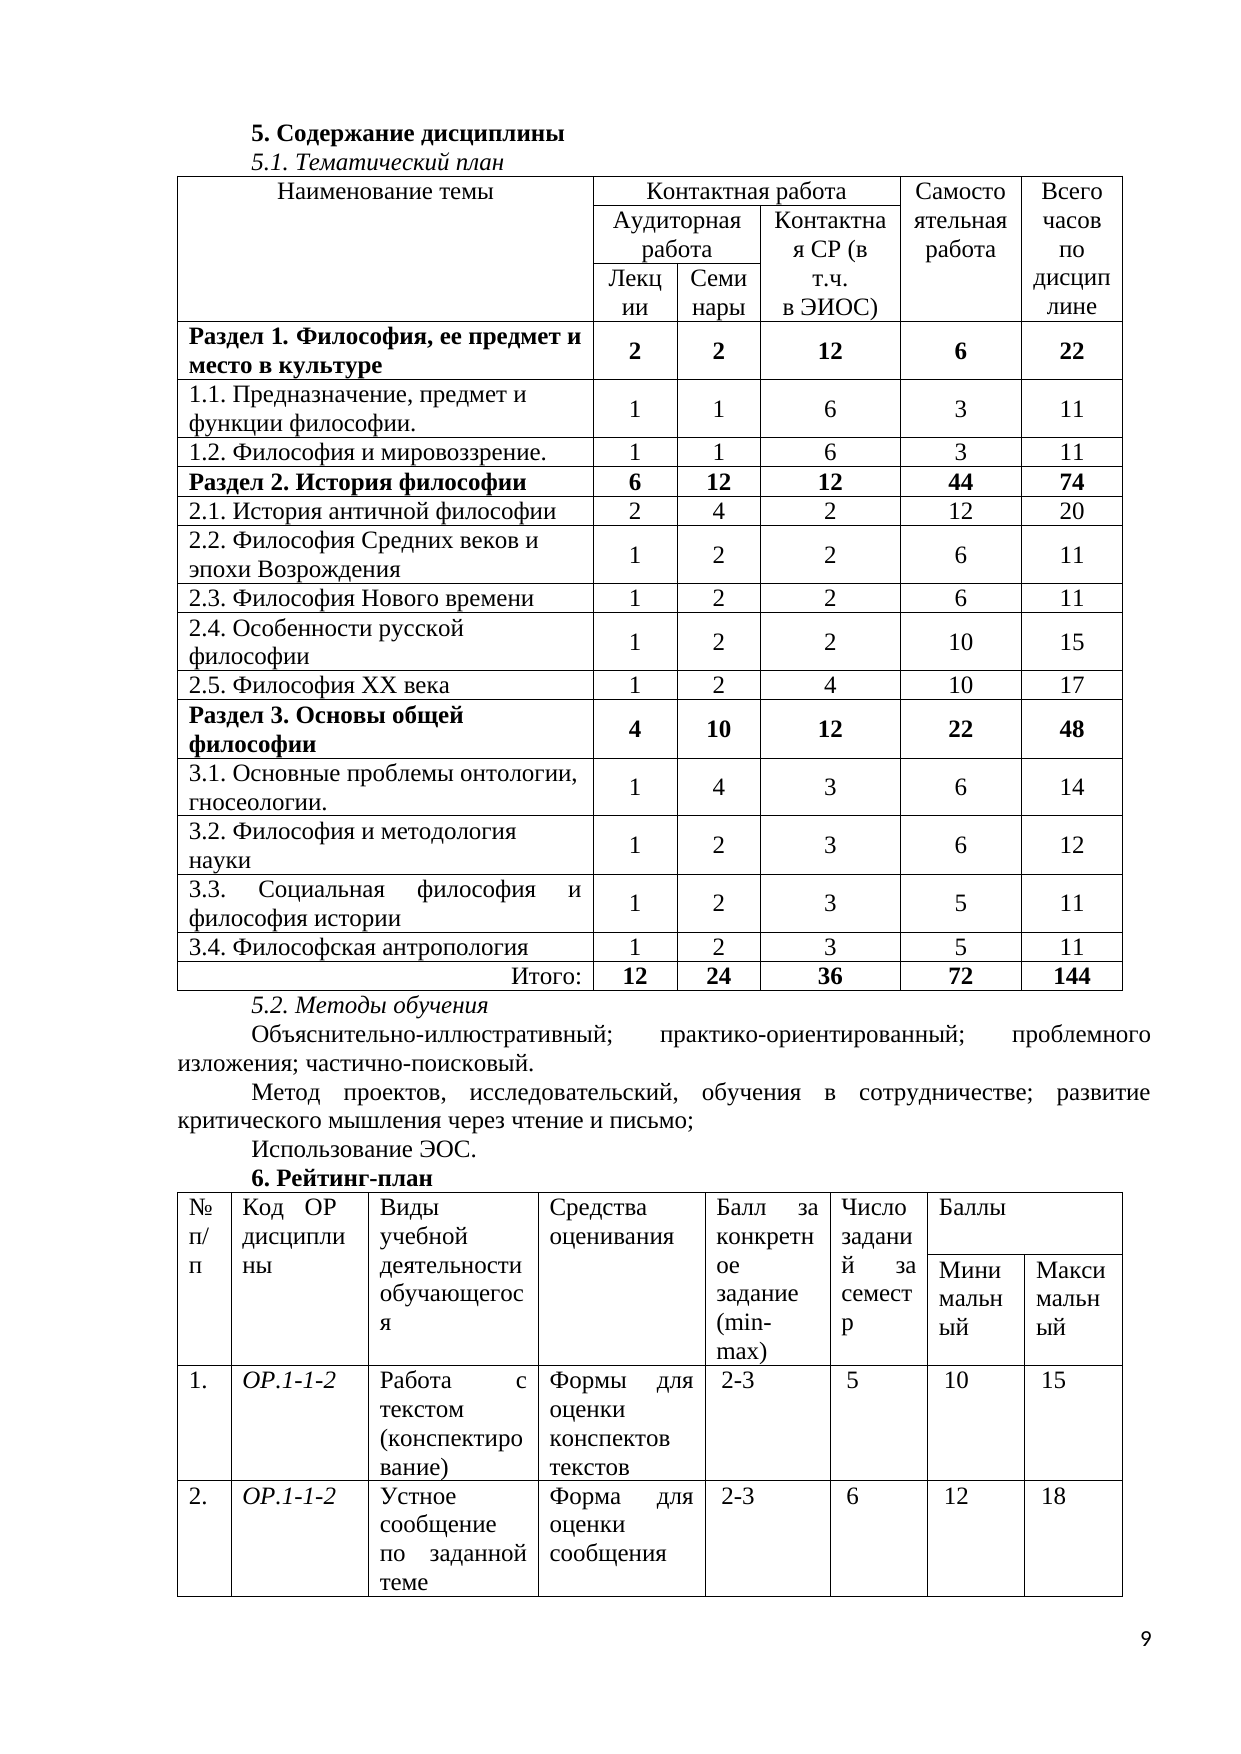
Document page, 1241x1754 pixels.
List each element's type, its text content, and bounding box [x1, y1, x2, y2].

table_cell 6 [594, 467, 677, 496]
table_cell 17 [1022, 671, 1122, 699]
table_cell 6 [761, 380, 900, 437]
table_cell 1 [594, 759, 677, 815]
table_cell 1 [594, 613, 677, 670]
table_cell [369, 1481, 538, 1596]
table_cell 18 [1025, 1481, 1122, 1596]
table_cell 12 [678, 467, 760, 496]
table_cell 2.1. История античной философии [178, 497, 593, 525]
table_cell 24 [678, 962, 760, 990]
table_cell 3.2. Философия и методология науки [178, 816, 593, 873]
table_cell 15 [1025, 1366, 1122, 1480]
table_cell Работа с текстом (конспектирование) [369, 1366, 538, 1480]
table_cell 2-3 [706, 1481, 830, 1596]
text 5. Содержание дисциплины [177, 118, 1152, 147]
table_cell 10 [901, 671, 1021, 699]
table_cell Итого: [178, 962, 593, 990]
table_cell 1 [594, 816, 677, 873]
table_cell Раздел 1. Философия, ее предмет и место в культуре [178, 322, 593, 379]
table_cell 12 [901, 497, 1021, 525]
text 5.2. Методы обучения [177, 991, 1152, 1019]
table_cell 1 [594, 526, 677, 583]
table_cell 1 [594, 438, 677, 466]
table_cell Контактная СР (в т.ч. в ЭИОС) [761, 206, 900, 321]
table_cell 3 [761, 933, 900, 961]
table_cell 11 [1022, 933, 1122, 961]
table_cell 2 [678, 526, 760, 583]
table_cell 36 [761, 962, 900, 990]
table_header Код ОР дисциплины [232, 1193, 368, 1365]
text Объяснительно-иллюстративный; практико-ориентированный; проблемного изложения; частично-поисковый. [177, 1019, 1152, 1077]
table_cell 10 [678, 700, 760, 757]
text 6. Рейтинг-план [177, 1163, 1152, 1192]
table_cell 2 [761, 613, 900, 670]
table_cell 6 [901, 816, 1021, 873]
table_cell 1 [678, 438, 760, 466]
table_cell 6 [761, 438, 900, 466]
table_cell 3 [761, 759, 900, 815]
table_cell 6 [901, 322, 1021, 379]
table_cell Минимальный [928, 1255, 1024, 1365]
table_cell 1.1. Предназначение, предмет и функции философии. [178, 380, 593, 437]
table_cell 12 [594, 962, 677, 990]
table_cell 1.2. Философия и мировоззрение. [178, 438, 593, 466]
table_cell 6 [901, 584, 1021, 612]
table_cell 14 [1022, 759, 1122, 815]
table_cell 4 [678, 497, 760, 525]
table_cell 11 [1022, 526, 1122, 583]
table_cell Аудиторная работа [594, 206, 760, 263]
table_cell 15 [1022, 613, 1122, 670]
text Использование ЭОС. [177, 1134, 1152, 1163]
table_cell 2 [594, 497, 677, 525]
table_cell 1 [594, 671, 677, 699]
table_cell 2 [761, 584, 900, 612]
table_cell 3 [761, 875, 900, 931]
table_header Балл за конкретное задание (min-max) [706, 1193, 830, 1365]
table_cell 1. [178, 1366, 231, 1480]
text Метод проектов, исследовательский, обучения в сотрудничестве; развитие критического мышления через чтение и письмо; [177, 1077, 1152, 1134]
table_cell 11 [1022, 875, 1122, 931]
table_cell 10 [901, 613, 1021, 670]
table_header № п/п [178, 1193, 231, 1365]
table_header Число заданий за семестр [831, 1193, 927, 1365]
table_cell 2 [678, 671, 760, 699]
table_cell 2-3 [706, 1366, 830, 1480]
table_cell 1 [594, 933, 677, 961]
table_cell 22 [1022, 322, 1122, 379]
table_cell 4 [594, 700, 677, 757]
text 5.1. Тематический план [177, 147, 1152, 176]
table_cell 12 [761, 700, 900, 757]
table_cell Раздел 3. Основы общей философии [178, 700, 593, 757]
table_cell Лекции [594, 264, 677, 321]
table_cell 72 [901, 962, 1021, 990]
table_cell Максимальный [1025, 1255, 1122, 1365]
table_cell 12 [928, 1481, 1024, 1596]
table_cell 2 [761, 497, 900, 525]
table_cell 3.1. Основные проблемы онтологии, гносеологии. [178, 759, 593, 815]
table_cell 4 [678, 759, 760, 815]
table_cell 1 [594, 584, 677, 612]
table_cell 2.5. Философия ХХ века [178, 671, 593, 699]
table_cell 1 [594, 875, 677, 931]
table_cell 2 [678, 875, 760, 931]
table_cell 2. [178, 1481, 231, 1596]
table_cell Семинары [678, 264, 760, 321]
table_cell 44 [901, 467, 1021, 496]
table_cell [539, 1481, 705, 1596]
table_cell 5 [901, 933, 1021, 961]
table_header Самостоятельная работа [901, 177, 1021, 321]
table_cell 144 [1022, 962, 1122, 990]
table_cell 2 [678, 584, 760, 612]
table_cell 2.2. Философия Средних веков и эпохи Возрождения [178, 526, 593, 583]
table_cell 2.4. Особенности русской философии [178, 613, 593, 670]
table_cell 12 [761, 467, 900, 496]
table_cell 10 [928, 1366, 1024, 1480]
table_cell 3.3. Социальная философия и философия истории [178, 875, 593, 931]
table_cell 1 [594, 380, 677, 437]
table_cell 2 [594, 322, 677, 379]
table_header Средства оценивания [539, 1193, 705, 1365]
table_cell 2.3. Философия Нового времени [178, 584, 593, 612]
table_cell 22 [901, 700, 1021, 757]
table_cell 1 [678, 380, 760, 437]
table_cell 12 [761, 322, 900, 379]
table_cell 2 [678, 933, 760, 961]
table_header Контактная работа [594, 177, 900, 205]
table_cell Раздел 2. История философии [178, 467, 593, 496]
table_cell 6 [901, 759, 1021, 815]
table_cell 11 [1022, 584, 1122, 612]
table_header Всего часов по дисциплине [1022, 177, 1122, 321]
table_header Наименование темы [178, 177, 593, 321]
table_cell ОР.1-1-2 [232, 1366, 368, 1480]
table_cell Формы для оценки конспектов текстов [539, 1366, 705, 1480]
table_cell 2 [678, 816, 760, 873]
table_cell 11 [1022, 380, 1122, 437]
table_cell 12 [1022, 816, 1122, 873]
table_cell 2 [761, 526, 900, 583]
table_header Баллы [928, 1193, 1122, 1254]
table_header Виды учебной деятельности обучающегося [369, 1193, 538, 1365]
table_cell 2 [678, 613, 760, 670]
table_cell 5 [831, 1366, 927, 1480]
table_cell 4 [761, 671, 900, 699]
table_cell 6 [831, 1481, 927, 1596]
table_cell 3 [901, 380, 1021, 437]
table_cell 6 [901, 526, 1021, 583]
table_cell 5 [901, 875, 1021, 931]
table_cell 20 [1022, 497, 1122, 525]
table_cell 3 [761, 816, 900, 873]
table_cell 3.4. Философская антропология [178, 933, 593, 961]
table_cell 11 [1022, 438, 1122, 466]
table_cell ОР.1-1-2 [232, 1481, 368, 1596]
table_cell 2 [678, 322, 760, 379]
table_cell 48 [1022, 700, 1122, 757]
table_cell 3 [901, 438, 1021, 466]
table_cell 74 [1022, 467, 1122, 496]
